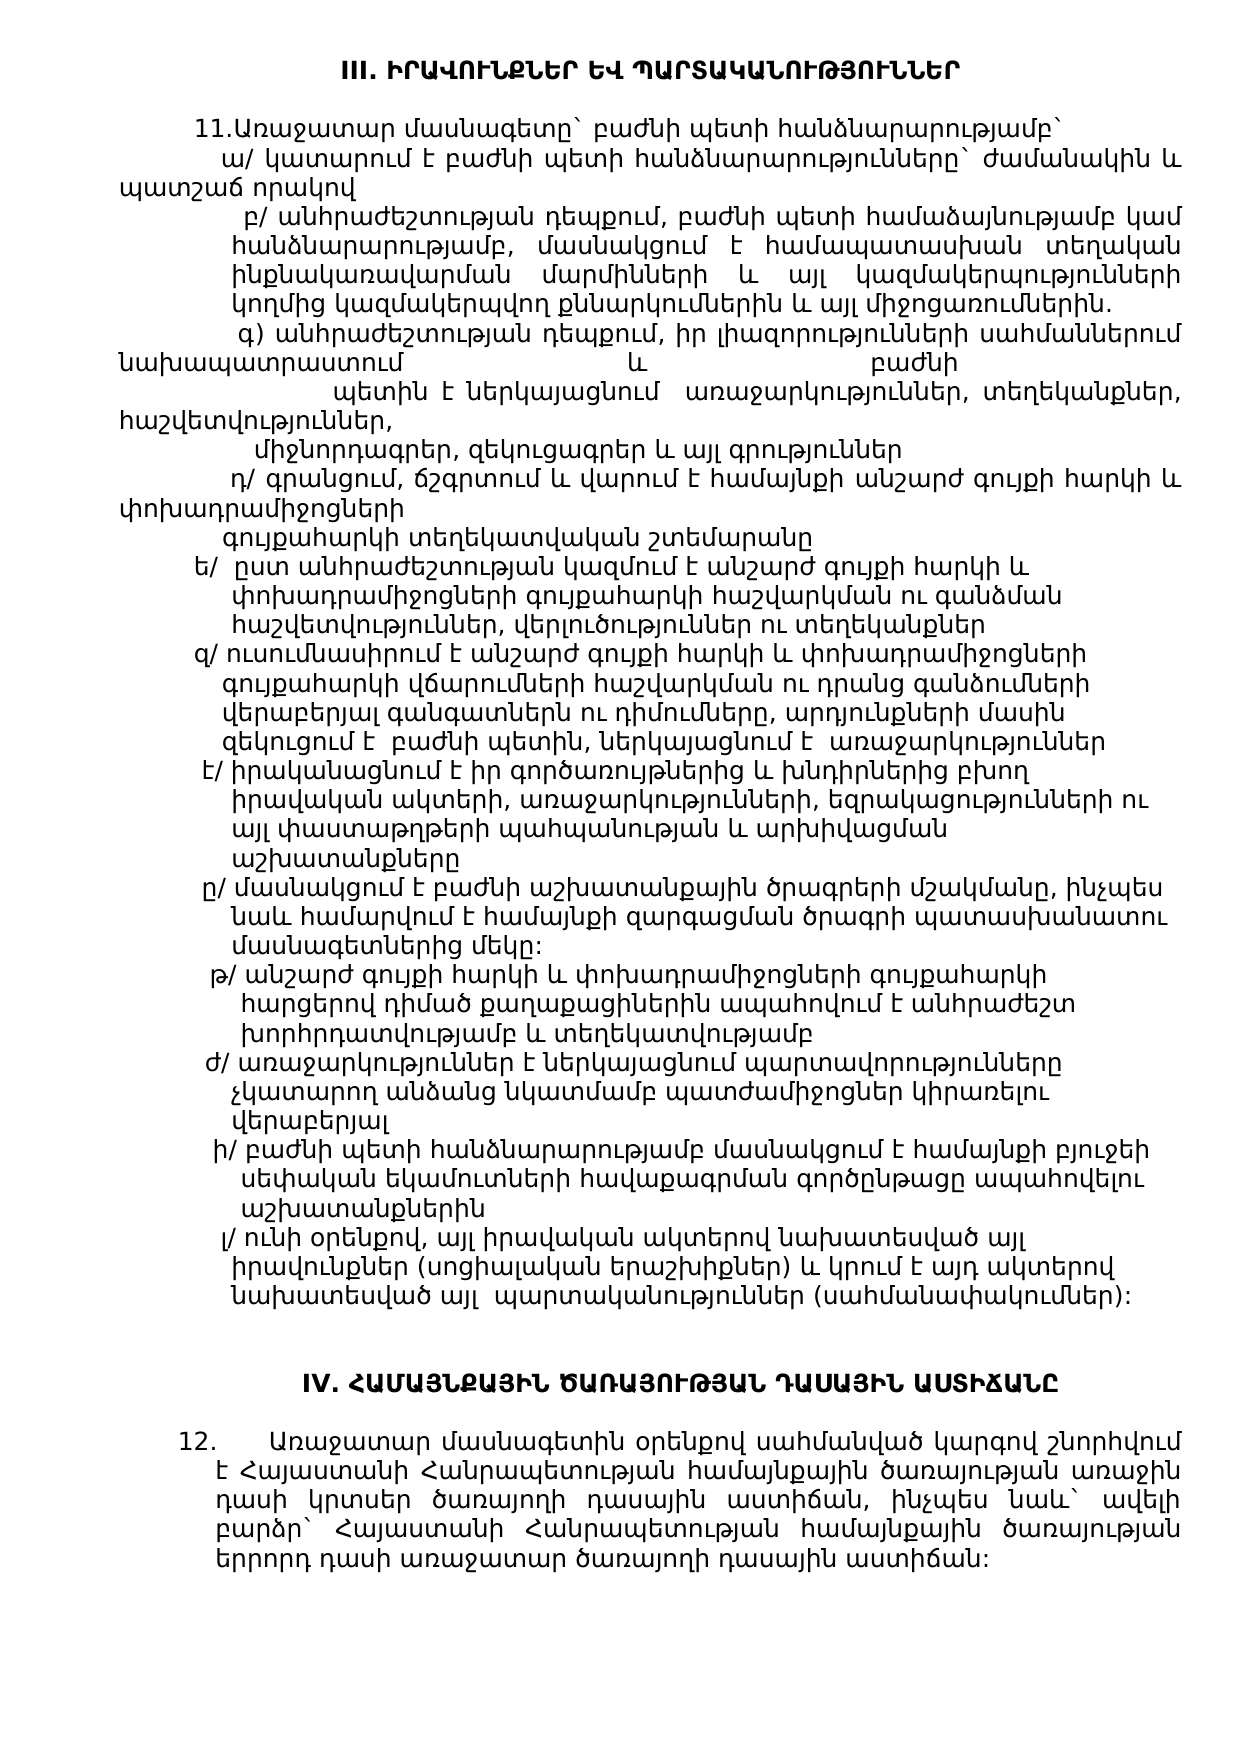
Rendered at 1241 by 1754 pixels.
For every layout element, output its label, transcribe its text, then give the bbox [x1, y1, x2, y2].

text թ/ անշարժ գույքի հարկի և փոխադրամիջոցների գույքահարկի հարցերով դիմած քաղաքացիներին ապահովում է անհրաժեշտ խորհրդատվությամբ և տեղեկատվությամբ [193, 960, 1182, 1048]
text ը/ մասնակցում է բաժնի աշխատանքային ծրագրերի մշակմանը, ինչպես նաև համարվում է համայնքի զարգացման ծրագրի պատասխանատու մասնագետներից մեկը: [193, 873, 1182, 960]
text բ/ անհրաժեշտության դեպքում, բաժնի պետի համաձայնությամբ կամ հանձնարարությամբ, մասնակցում է համապատասխան տեղական ինքնակառավարման մարմինների և այլ կազմակերպությունների կողմից կազմակերպվող քննարկումներին և այլ միջոցառումներին. [118, 202, 1182, 319]
text գ) անհրաժեշտության դեպքում, իր լիազորությունների սահմաններում նախապատրաստում և բաժնի պետին է ներկայացնում առաջարկություններ, տեղեկանքներ, հաշվետվություններ, միջնորդագրեր, զեկուցագրեր և այլ գրություններ [118, 319, 1182, 464]
text ի/ բաժնի պետի հանձնարարությամբ մասնակցում է համայնքի բյուջեի սեփական եկամուտների հավաքագրման գործընթացը ապահովելու աշխատանքներին [197, 1135, 1182, 1223]
text ժ/ առաջարկություններ է ներկայացնում պարտավորությունները չկատարող անձանց նկատմամբ պատժամիջոցներ կիրառելու վերաբերյալ [197, 1048, 1182, 1135]
text IV. ՀԱՄԱՅՆՔԱՅԻՆ ԾԱՌԱՅՈՒԹՅԱՆ ԴԱՍԱՅԻՆ ԱՍՏԻՃԱՆԸ [118, 1369, 1182, 1398]
text զ/ ուսումնասիրում է անշարժ գույքի հարկի և փոխադրամիջոցների գույքահարկի վճարումների հաշվարկման ու դրանց գանձումների վերաբերյալ գանգատներն ու դիմումները, արդյունքների մասին զեկուցում է բաժնի պետին, ներկայացնում է առաջարկություններ [193, 639, 1182, 756]
text 11.Առաջատար մասնագետը` բաժնի պետի հանձնարարությամբ` [193, 114, 1182, 144]
list Առաջատար մասնագետին օրենքով սահմանված կարգով շնորհվում է Հայաստանի Հանրապետության համայնքային ծառայության առաջին դասի կրտսեր ծառայողի դասային աստիճան, ինչպես նաև` ավելի բարձր` Հայաստանի Հանրապետության համայնքային ծառայության երրորդ դասի առաջատար ծառայողի դասային աստիճան: [178, 1427, 1182, 1573]
text դ/ գրանցում, ճշգրտում և վարում է համայնքի անշարժ գույքի հարկի և փոխադրամիջոցների գույքահարկի տեղեկատվական շտեմարանը [118, 464, 1182, 552]
text լ/ ունի օրենքով, այլ իրավական ակտերով նախատեսված այլ իրավունքներ (սոցիալական երաշխիքներ) և կրում է այդ ակտերով նախատեսված այլ պարտականություններ (սահմանափակումներ): [197, 1223, 1182, 1310]
text III. ԻՐԱՎՈՒՆՔՆԵՐ ԵՎ ՊԱՐՏԱԿԱՆՈՒԹՅՈՒՆՆԵՐ [118, 56, 1182, 85]
text ե/ ըստ անհրաժեշտության կազմում է անշարժ գույքի հարկի և փոխադրամիջոցների գույքահարկի հաշվարկման ու գանձման հաշվետվություններ, վերլուծություններ ու տեղեկանքներ [193, 552, 1182, 639]
text ա/ կատարում է բաժնի պետի հանձնարարությունները` ժամանակին և պատշաճ որակով [118, 144, 1182, 202]
text է/ իրականացնում է իր գործառույթներից և խնդիրներից բխող իրավական ակտերի, առաջարկությունների, եզրակացությունների ու այլ փաստաթղթերի պահպանության և արխիվացման աշխատանքները [193, 756, 1182, 873]
